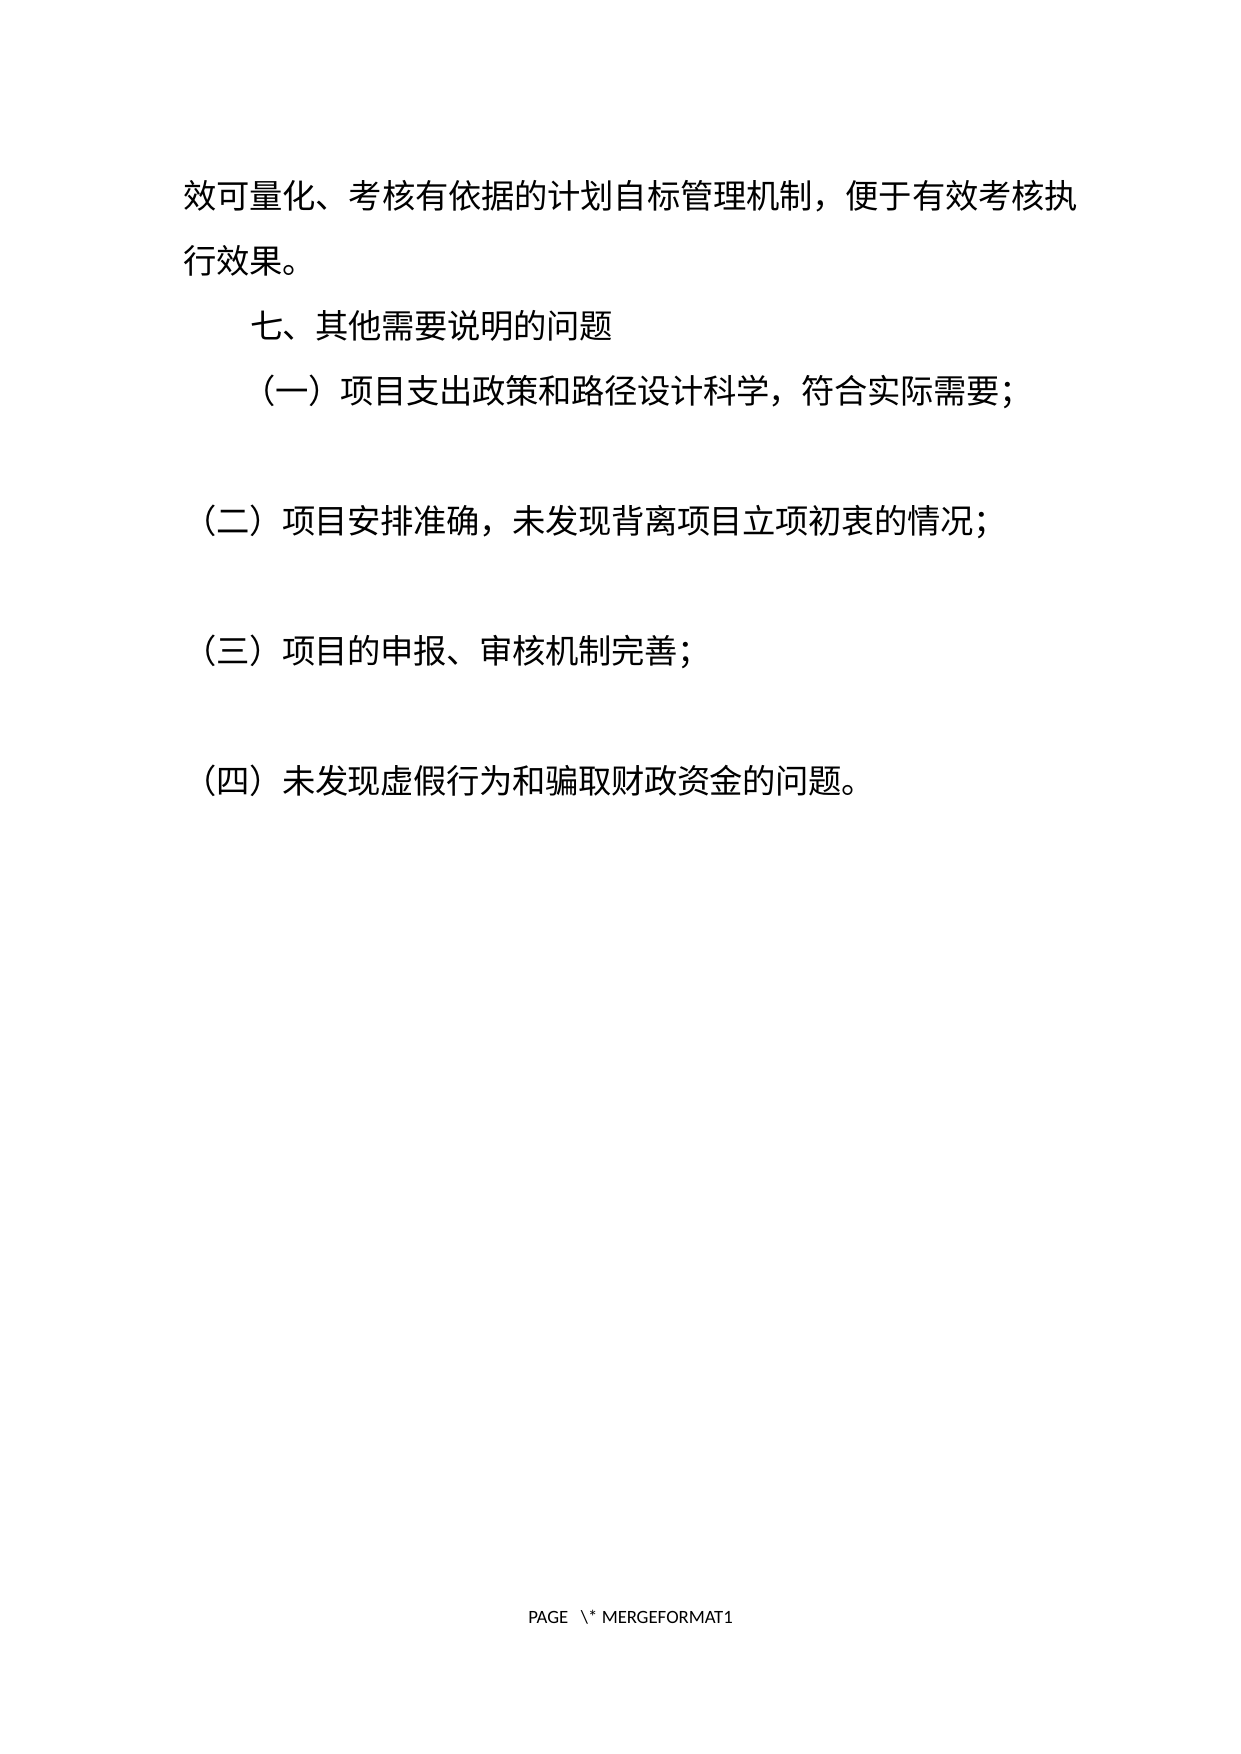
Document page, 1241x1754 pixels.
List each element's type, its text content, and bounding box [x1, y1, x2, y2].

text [183, 162, 1078, 292]
text 七、其他需要说明的问题 [183, 292, 1078, 357]
text （一）项目支出政策和路径设计科学，符合实际需要； （二）项目安排准确，未发现背离项目立项初衷的情况； （三）项目的申报、审核机制完善； （四）未发现虚假行为和骗取财政资金的问题。 [183, 357, 1078, 812]
